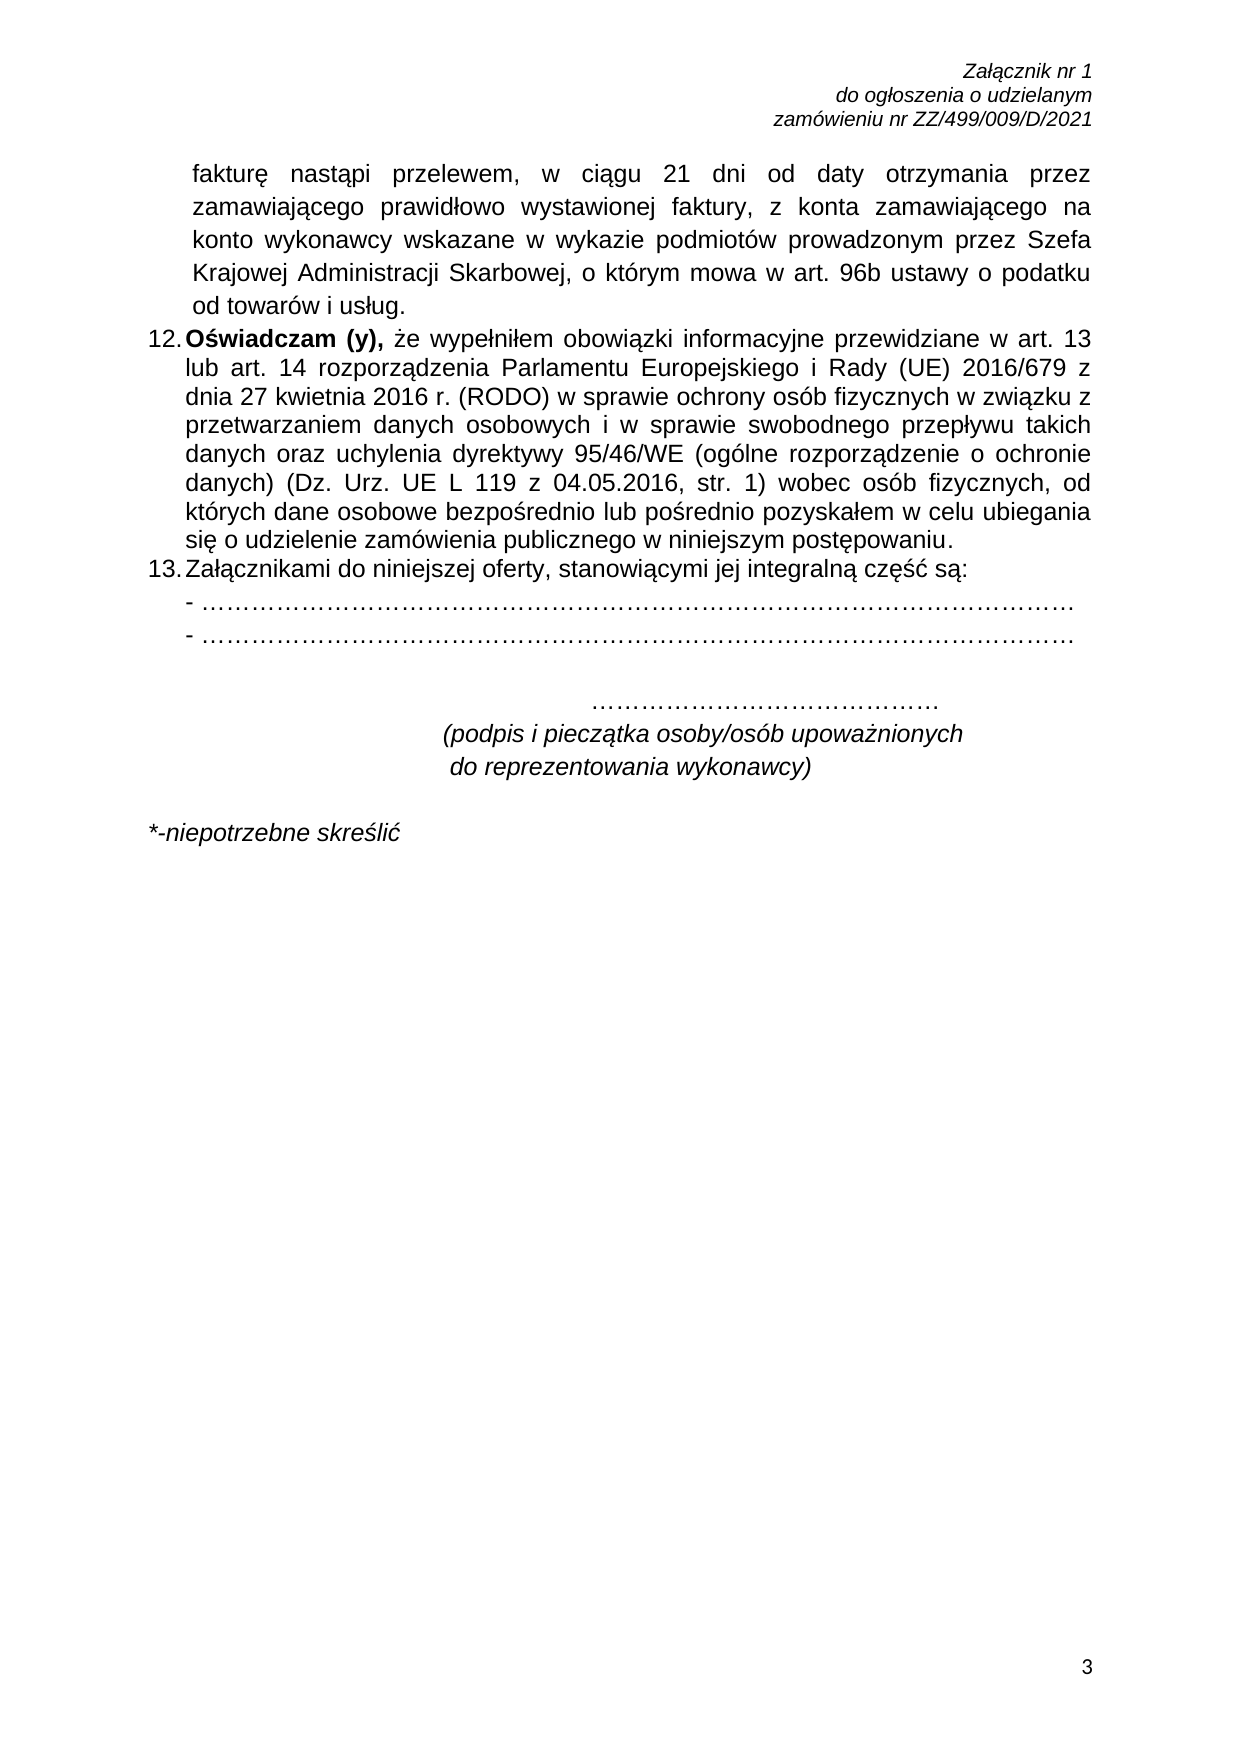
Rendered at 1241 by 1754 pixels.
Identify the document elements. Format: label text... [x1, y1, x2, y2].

list Załącznikami do niniejszej oferty, stanowiącymi jej integralną część są: [148, 554, 1093, 583]
list *-niepotrzebne skreślić [148, 818, 1093, 847]
list - …………………………………………………………………………………………… [185, 620, 1093, 649]
text …………………………………… [516, 686, 1093, 715]
text (podpis i pieczątka osoby/osób upoważnionych [369, 719, 1093, 748]
text do reprezentowania wykonawcy) [369, 752, 1093, 781]
list Oświadczam (y), że wypełniłem obowiązki informacyjne przewidziane w art. 13 lub art. 14 rozporządzenia Parlamentu Europejskiego i Rady (UE) 2016/679 z dnia 27 kwietnia 2016 r. (RODO) w sprawie ochrony osób fizycznych w związku z przetwarzaniem danych osobowych i w sprawie swobodnego przepływu takich danych oraz uchylenia dyrektywy 95/46/WE (ogólne rozporządzenie o ochronie danych) (Dz. Urz. UE L 119 z 04.05.2016, str. 1) wobec osób fizycznych, od których dane osobowe bezpośrednio lub pośrednio pozyskałem w celu ubiegania się o udzielenie zamówienia publicznego w niniejszym postępowaniu. [148, 324, 1093, 554]
list - …………………………………………………………………………………………… [185, 587, 1093, 616]
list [148, 159, 1093, 320]
